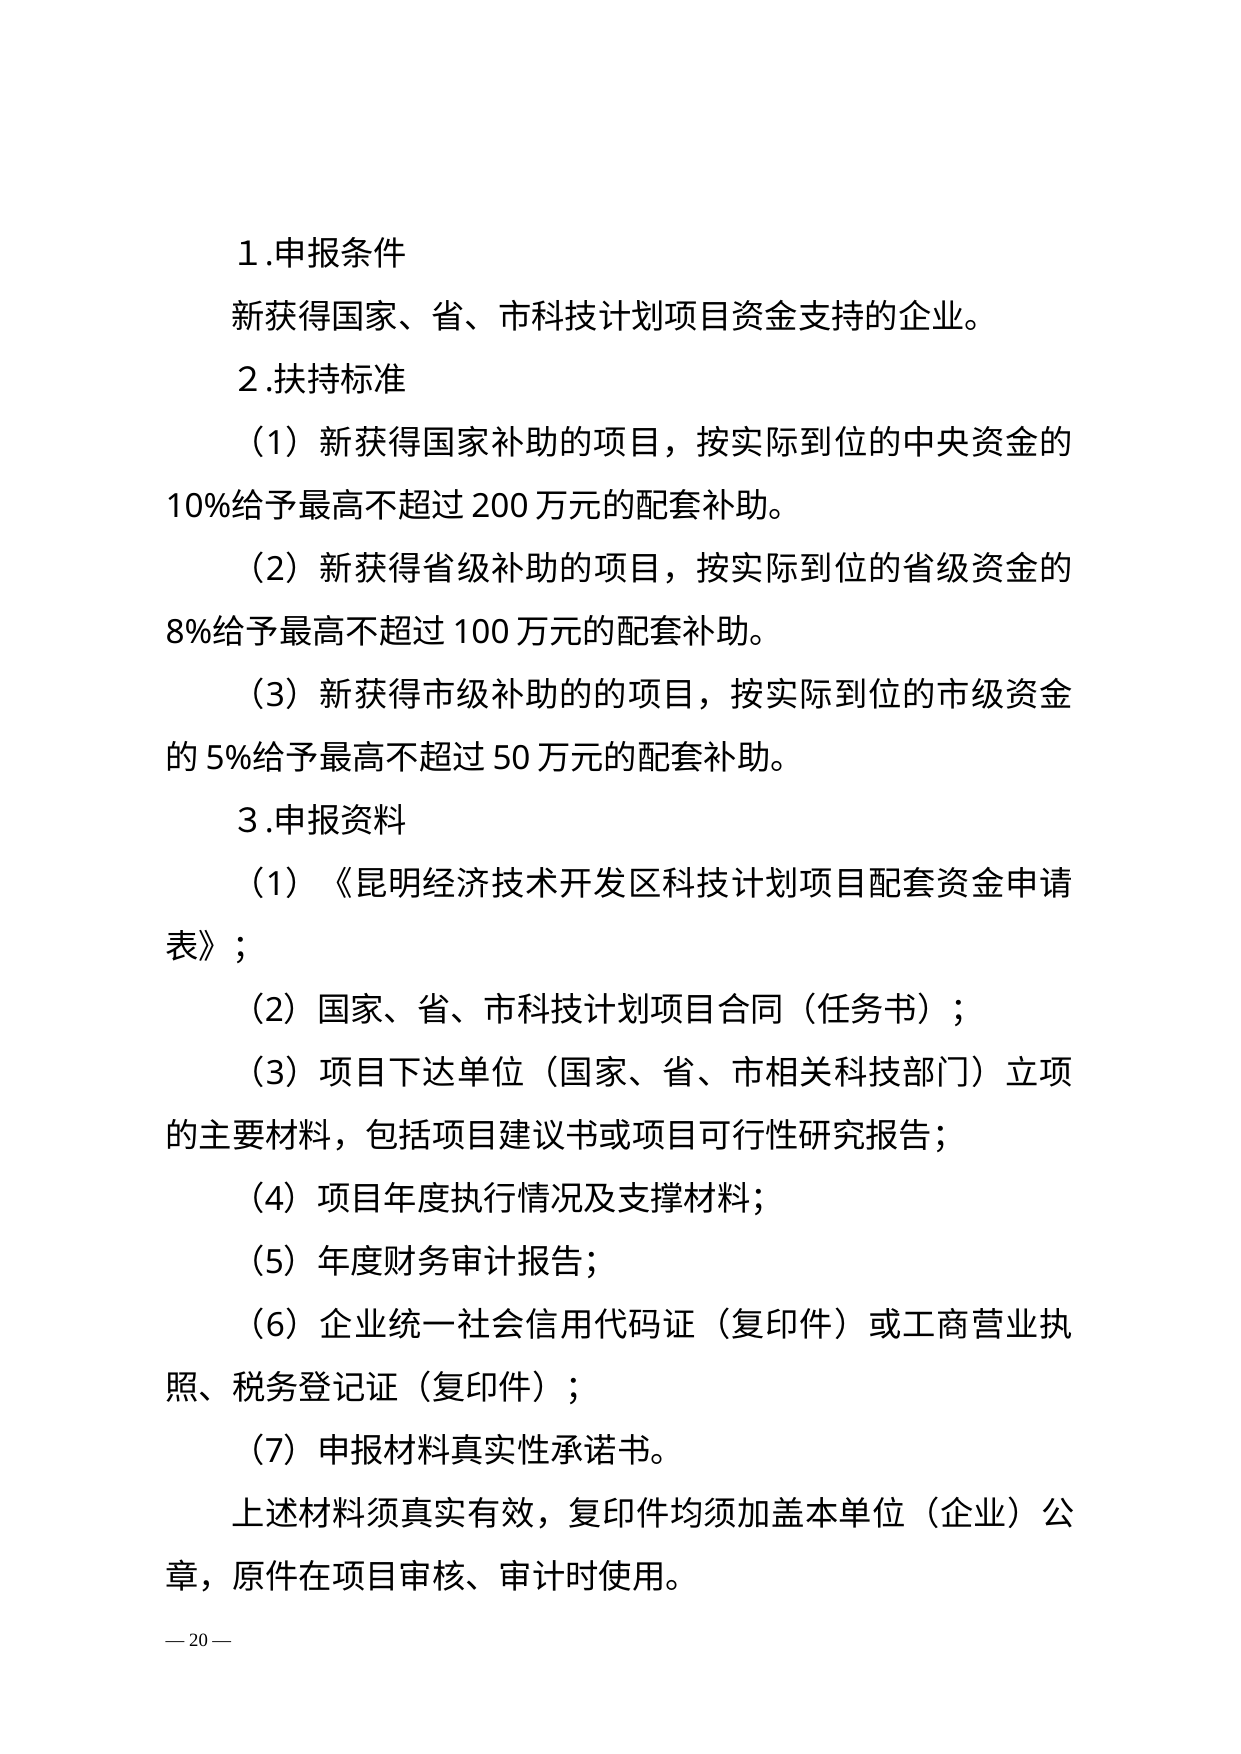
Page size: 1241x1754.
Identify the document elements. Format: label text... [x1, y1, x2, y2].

text （5）年度财务审计报告； [165, 1227, 1075, 1291]
text （2）新获得省级补助的项目，按实际到位的省级资金的8%给予最高不超过100万元的配套补助。 [165, 534, 1075, 660]
text （1）《昆明经济技术开发区科技计划项目配套资金申请表》； [165, 849, 1075, 975]
text （3）项目下达单位（国家、省、市相关科技部门）立项的主要材料，包括项目建议书或项目可行性研究报告； [165, 1038, 1075, 1164]
text 上述材料须真实有效，复印件均须加盖本单位（企业）公章，原件在项目审核、审计时使用。 [165, 1479, 1075, 1606]
text ２.扶持标准 [165, 345, 1075, 408]
text （1）新获得国家补助的项目，按实际到位的中央资金的10%给予最高不超过200万元的配套补助。 [165, 408, 1075, 534]
text （6）企业统一社会信用代码证（复印件）或工商营业执照、税务登记证（复印件）； [165, 1291, 1075, 1417]
text （2）国家、省、市科技计划项目合同（任务书）； [165, 975, 1075, 1038]
text 新获得国家、省、市科技计划项目资金支持的企业。 [165, 282, 1075, 345]
text （7）申报材料真实性承诺书。 [165, 1417, 1075, 1479]
text （3）新获得市级补助的的项目，按实际到位的市级资金的5%给予最高不超过50万元的配套补助。 [165, 660, 1075, 786]
text １.申报条件 [165, 219, 1075, 282]
text （4）项目年度执行情况及支撑材料； [165, 1164, 1075, 1227]
text ３.申报资料 [165, 786, 1075, 849]
